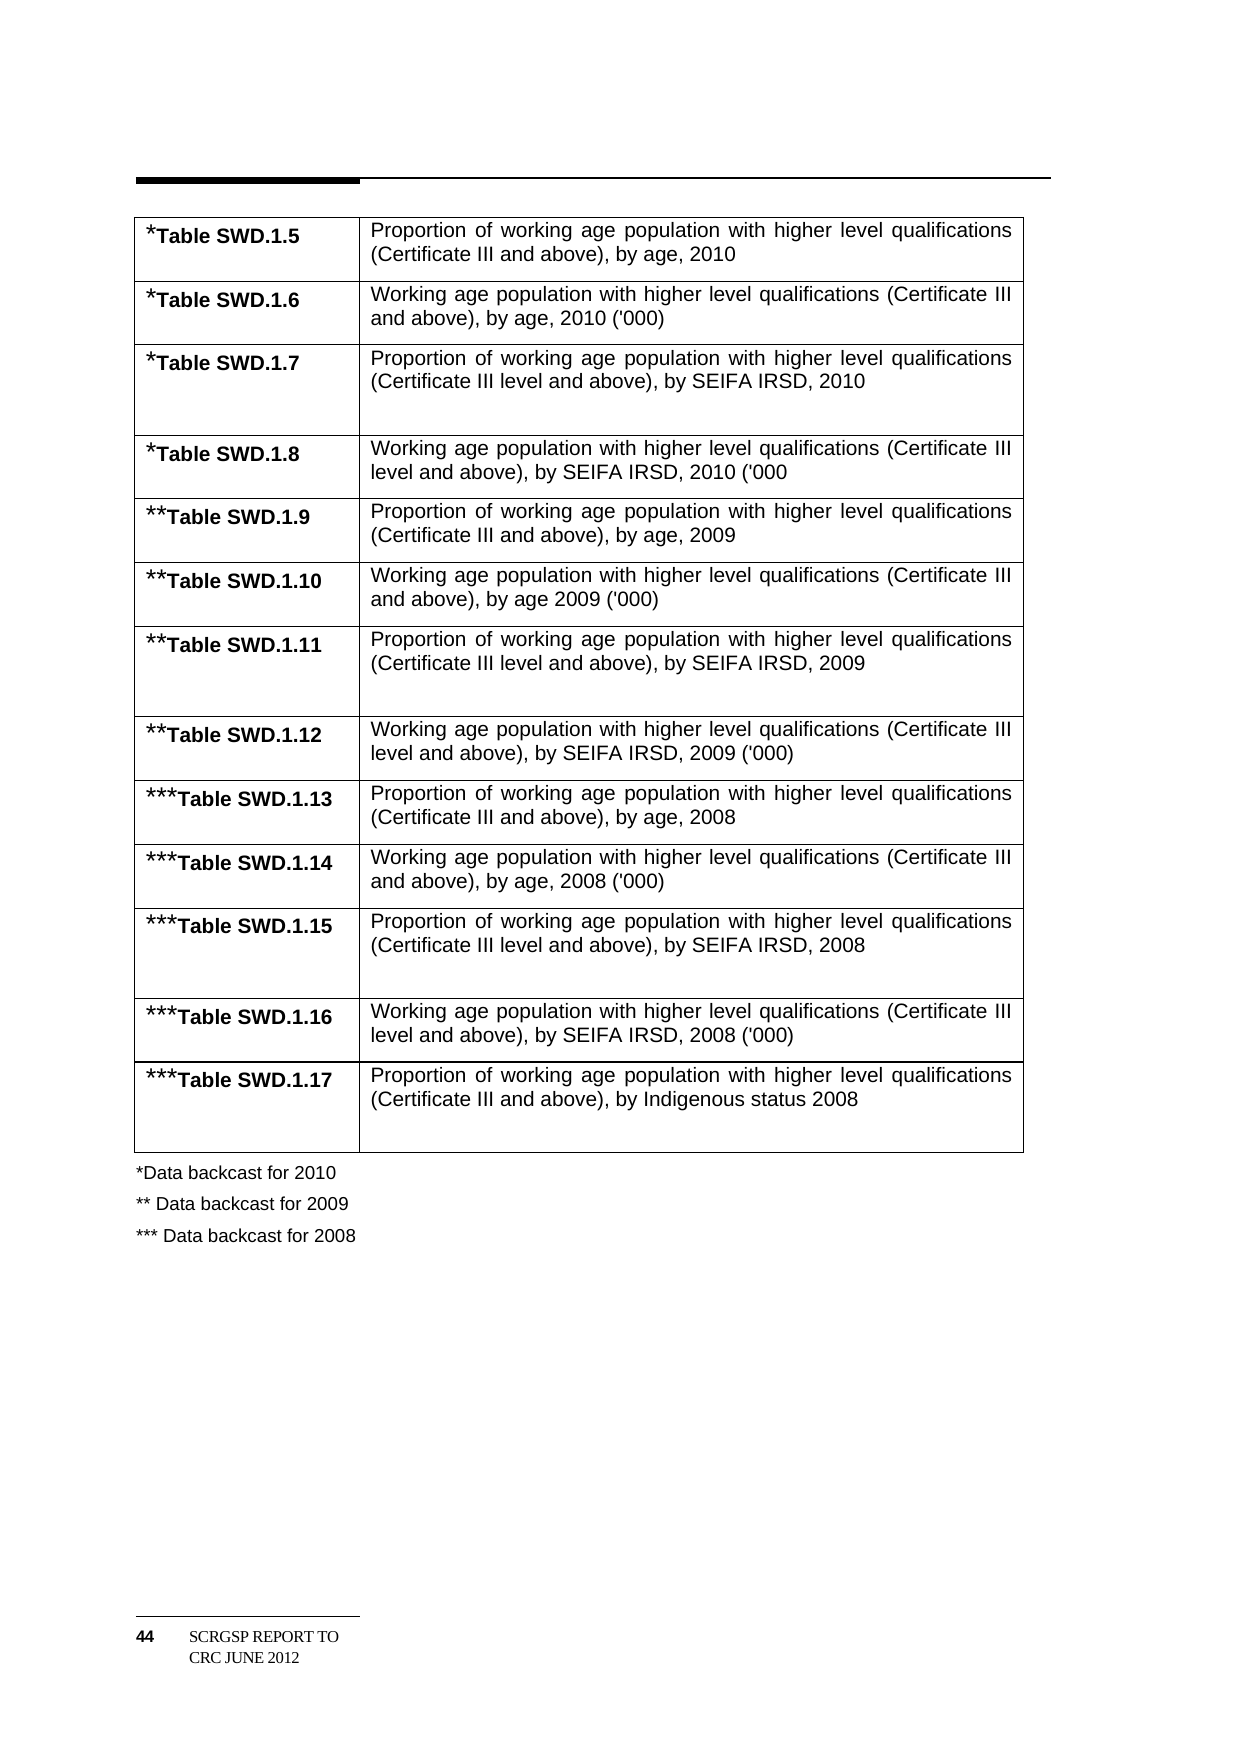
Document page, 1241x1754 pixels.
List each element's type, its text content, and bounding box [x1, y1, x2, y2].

table_cell *Table SWD.1.7 [135, 345, 359, 434]
table_cell Working age population with higher level qualifications (Certificate III level and above), by SEIFA IRSD, 2010 ('000 [360, 436, 1023, 498]
table_cell ***Table SWD.1.15 [135, 909, 359, 998]
table_cell *Table SWD.1.8 [135, 436, 359, 498]
table_cell Proportion of working age population with higher level qualifications (Certificate III and above), by age, 2009 [360, 499, 1023, 562]
table_cell Working age population with higher level qualifications (Certificate III level and above), by SEIFA IRSD, 2009 ('000) [360, 717, 1023, 780]
text ** Data backcast for 2009 [136, 1192, 1051, 1215]
table_cell ***Table SWD.1.17 [135, 1063, 359, 1152]
table_cell *Table SWD.1.5 [135, 218, 359, 281]
table_cell **Table SWD.1.11 [135, 627, 359, 716]
table_cell ***Table SWD.1.16 [135, 999, 359, 1061]
table_cell Working age population with higher level qualifications (Certificate III and above), by age 2009 ('000) [360, 563, 1023, 626]
table_cell Proportion of working age population with higher level qualifications (Certificate III and above), by age, 2010 [360, 218, 1023, 281]
text *Data backcast for 2010 [136, 1161, 1051, 1184]
table_cell Proportion of working age population with higher level qualifications (Certificate III and above), by age, 2008 [360, 781, 1023, 844]
table_cell **Table SWD.1.12 [135, 717, 359, 780]
table_cell Proportion of working age population with higher level qualifications (Certificate III level and above), by SEIFA IRSD, 2009 [360, 627, 1023, 716]
table_cell Working age population with higher level qualifications (Certificate III and above), by age, 2008 ('000) [360, 845, 1023, 907]
table_cell Working age population with higher level qualifications (Certificate III level and above), by SEIFA IRSD, 2008 ('000) [360, 999, 1023, 1061]
table_cell ***Table SWD.1.13 [135, 781, 359, 844]
table_cell **Table SWD.1.10 [135, 563, 359, 626]
text *** Data backcast for 2008 [136, 1224, 1051, 1247]
table_cell ***Table SWD.1.14 [135, 845, 359, 907]
table_cell **Table SWD.1.9 [135, 499, 359, 562]
table_cell Proportion of working age population with higher level qualifications (Certificate III level and above), by SEIFA IRSD, 2010 [360, 345, 1023, 434]
table_cell Working age population with higher level qualifications (Certificate III and above), by age, 2010 ('000) [360, 282, 1023, 344]
table_cell Proportion of working age population with higher level qualifications (Certificate III and above), by Indigenous status 2008 [360, 1063, 1023, 1152]
table_cell Proportion of working age population with higher level qualifications (Certificate III level and above), by SEIFA IRSD, 2008 [360, 909, 1023, 998]
table_cell *Table SWD.1.6 [135, 282, 359, 344]
